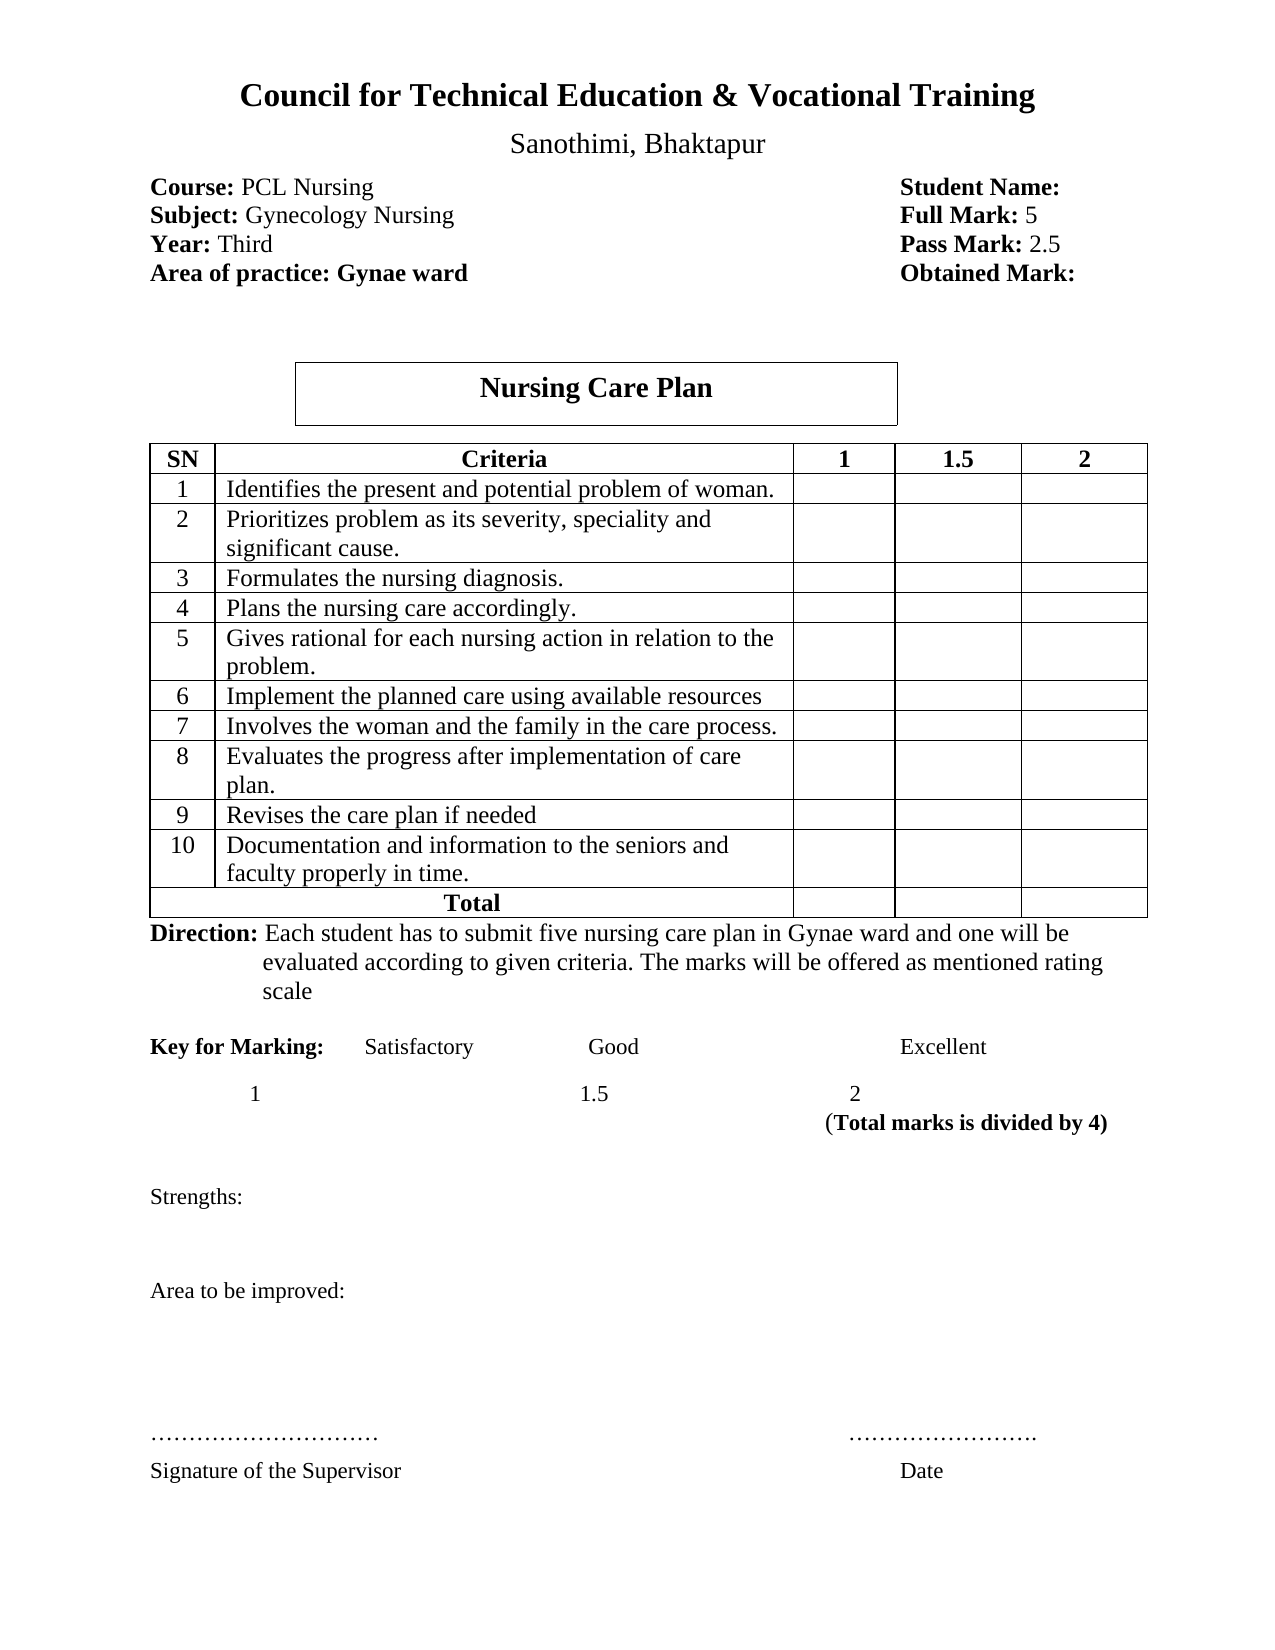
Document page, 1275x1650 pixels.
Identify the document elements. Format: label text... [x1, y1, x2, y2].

table_cell Evaluates the progress after implementation of care plan. [216, 741, 793, 799]
table_cell [794, 681, 894, 710]
table_cell Implement the planned care using available resources [216, 681, 793, 710]
text Subject: Gynecology Nursing Full Mark: 5 [150, 201, 1125, 229]
text Course: PCL Nursing Student Name: [150, 172, 1125, 201]
table_header SN [151, 444, 214, 473]
table_cell Formulates the nursing diagnosis. [216, 563, 793, 592]
table_cell [794, 800, 894, 829]
table_cell Plans the nursing care accordingly. [216, 593, 793, 622]
table_cell [896, 593, 1021, 622]
table_cell [896, 711, 1021, 740]
table_cell Involves the woman and the family in the care process. [216, 711, 793, 740]
table_cell [896, 800, 1021, 829]
table_cell 4 [151, 593, 214, 622]
text Area to be improved: [150, 1277, 1125, 1303]
table_cell Revises the care plan if needed [216, 800, 793, 829]
table_cell [1022, 711, 1147, 740]
table_cell [896, 623, 1021, 680]
table_cell [1022, 888, 1147, 917]
table_cell [1022, 474, 1147, 503]
text Key for Marking: Satisfactory Good Excellent [150, 1033, 1125, 1060]
table_cell [794, 711, 894, 740]
table_cell [1022, 593, 1147, 622]
table_cell [896, 830, 1021, 887]
table_cell [1022, 623, 1147, 680]
text Year: Third Pass Mark: 2.5 [150, 229, 1125, 258]
table_cell 5 [151, 623, 214, 680]
table_cell 7 [151, 711, 214, 740]
table_cell [1022, 741, 1147, 799]
table_cell Documentation and information to the seniors and faculty properly in time. [216, 830, 793, 887]
text Area of practice: Gynae ward Obtained Mark: [150, 258, 1125, 287]
table_cell [896, 741, 1021, 799]
text ………………………… ……………………. [150, 1419, 1125, 1445]
table_cell [794, 888, 894, 917]
table_cell [794, 563, 894, 592]
table_header Criteria [216, 444, 793, 473]
table_cell Total [151, 888, 793, 917]
table_cell [896, 888, 1021, 917]
table_cell Prioritizes problem as its severity, speciality and significant cause. [216, 504, 793, 562]
table_cell [1022, 504, 1147, 562]
table_cell [794, 623, 894, 680]
table_cell [794, 504, 894, 562]
table_cell 6 [151, 681, 214, 710]
table_cell [896, 563, 1021, 592]
text Council for Technical Education & Vocational Training [150, 75, 1125, 113]
table_cell [896, 504, 1021, 562]
table_header 1.5 [896, 444, 1021, 473]
text (Total marks is divided by 4) [150, 1107, 1125, 1136]
table_cell [794, 830, 894, 887]
table_cell 1 [151, 474, 214, 503]
table_cell [1022, 830, 1147, 887]
text Sanothimi, Bhaktapur [150, 126, 1125, 159]
table_cell [1022, 563, 1147, 592]
table_cell 3 [151, 563, 214, 592]
table_cell [794, 741, 894, 799]
table_cell [1022, 800, 1147, 829]
text 1 1.5 2 [150, 1081, 1125, 1107]
table_cell [896, 681, 1021, 710]
table_cell [1022, 681, 1147, 710]
table_header 1 [794, 444, 894, 473]
table_cell 2 [151, 504, 214, 562]
table_header 2 [1022, 444, 1147, 473]
table_cell [794, 593, 894, 622]
table_cell Identifies the present and potential problem of woman. [216, 474, 793, 503]
table_cell Gives rational for each nursing action in relation to the problem. [216, 623, 793, 680]
table_cell [896, 474, 1021, 503]
text Direction: Each student has to submit five nursing care plan in Gynae ward and one will be evaluated according to given criteria. The marks will be offered as mentioned rating scale [150, 918, 1125, 1004]
table_cell 9 [151, 800, 214, 829]
table_cell 10 [151, 830, 214, 887]
table_cell 8 [151, 741, 214, 799]
text Strengths: [150, 1183, 1125, 1209]
text Signature of the Supervisor Date [150, 1458, 1125, 1484]
table_cell [794, 474, 894, 503]
